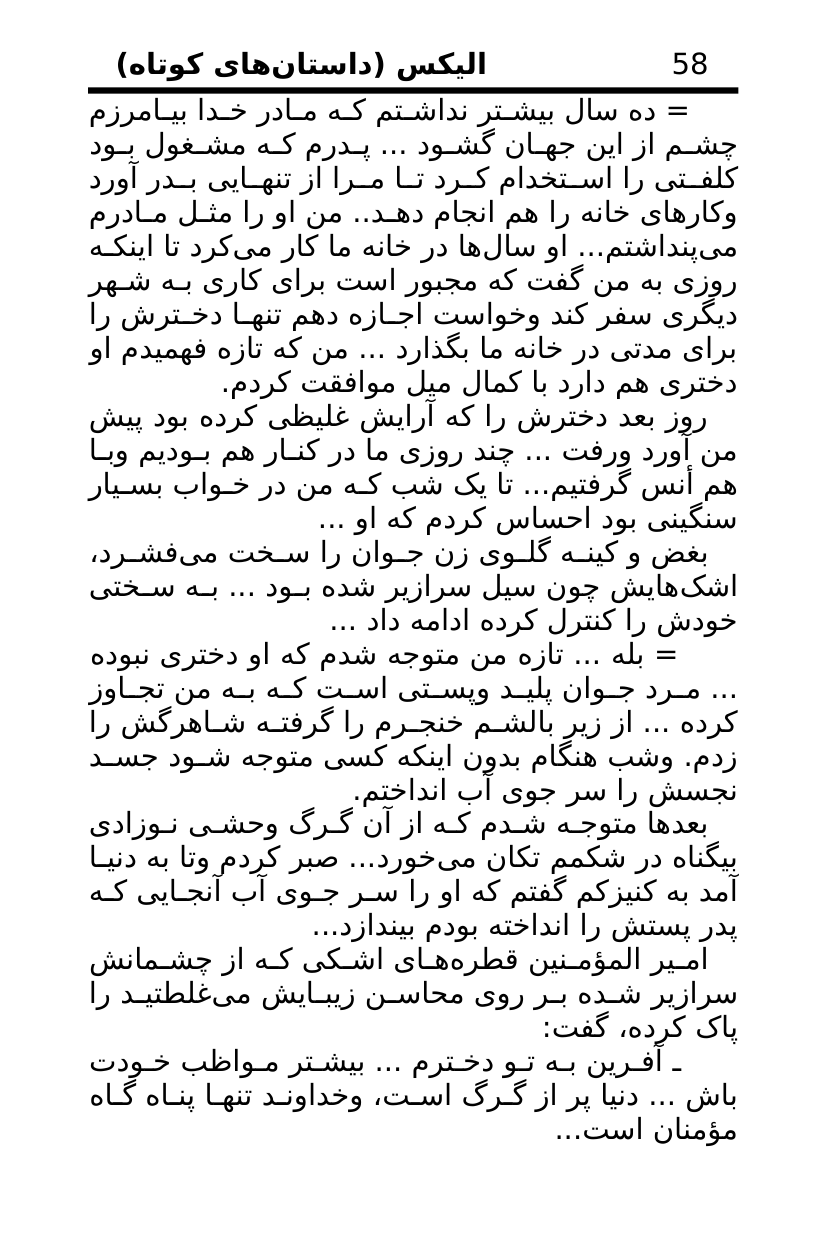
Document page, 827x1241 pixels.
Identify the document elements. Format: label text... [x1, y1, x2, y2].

text امير المؤمنين قطره‌های اشکی که از چشمانش سرازير شده بر روی محاسن زيبايش می‌غلطتيد را پاک کرده، گفت: [89, 943, 738, 1044]
text ـ آفرين به تو دخترم ... بيشتر مواظب خودت باش ... دنيا پر از گرگ است، وخداوند تنها پناه گاه مؤمنان است... [89, 1044, 738, 1146]
text بعدها متوجه شدم که از آن گرگ وحشی نوزادی بيگناه در شکمم تکان می‌خورد... صبر کردم وتا به دنيا آمد به کنيزکم گفتم که او را سر جوی آب آنجايی که پدر پستش را انداخته بودم بيندازد... [89, 807, 738, 943]
text = بله ... تازه من متوجه شدم که او دختری نبوده ... مرد جوان پليد وپستی است که به من تجاوز کرده ... از زير بالشم خنجرم را گرفته شاهرگش را زدم. وشب هنگام بدون اينکه کسی متوجه شود جسد نجسش را سر جوی آب انداختم. [89, 637, 738, 807]
text روز بعد دخترش را که آرايش غليظی کرده بود پيش من آورد ورفت ... چند روزی ما در کنار هم بوديم وبا هم أنس گرفتيم... تا يک شب که من در خواب بسيار سنگينی بود احساس کردم که او ... [89, 399, 738, 535]
text بغض و کينه گلوی زن جوان را سخت می‌فشرد، اشک‌هايش چون سيل سرازير شده بود ... به سختی خودش را کنترل کرده ادامه داد ... [89, 535, 738, 637]
text = ده سال بيشتر نداشتم که مادر خدا بيامرزم چشم از اين جهان گشود ... پدرم که مشغول بود کلفتی را استخدام کرد تا مرا از تنهايی بدر آورد وکارهای خانه را هم انجام دهد.. من او را مثل مادرم می‌پنداشتم... او سال‌ها در خانه ما کار می‌کرد تا اينکه روزی به من گفت که مجبور است برای کاری به شهر ديگری سفر کند وخواست اجازه دهم تنها دخترش را برای مدتی در خانه ما بگذارد ... من که تازه فهميدم او دختری هم دارد با کمال ميل موافقت کردم. [89, 94, 738, 399]
